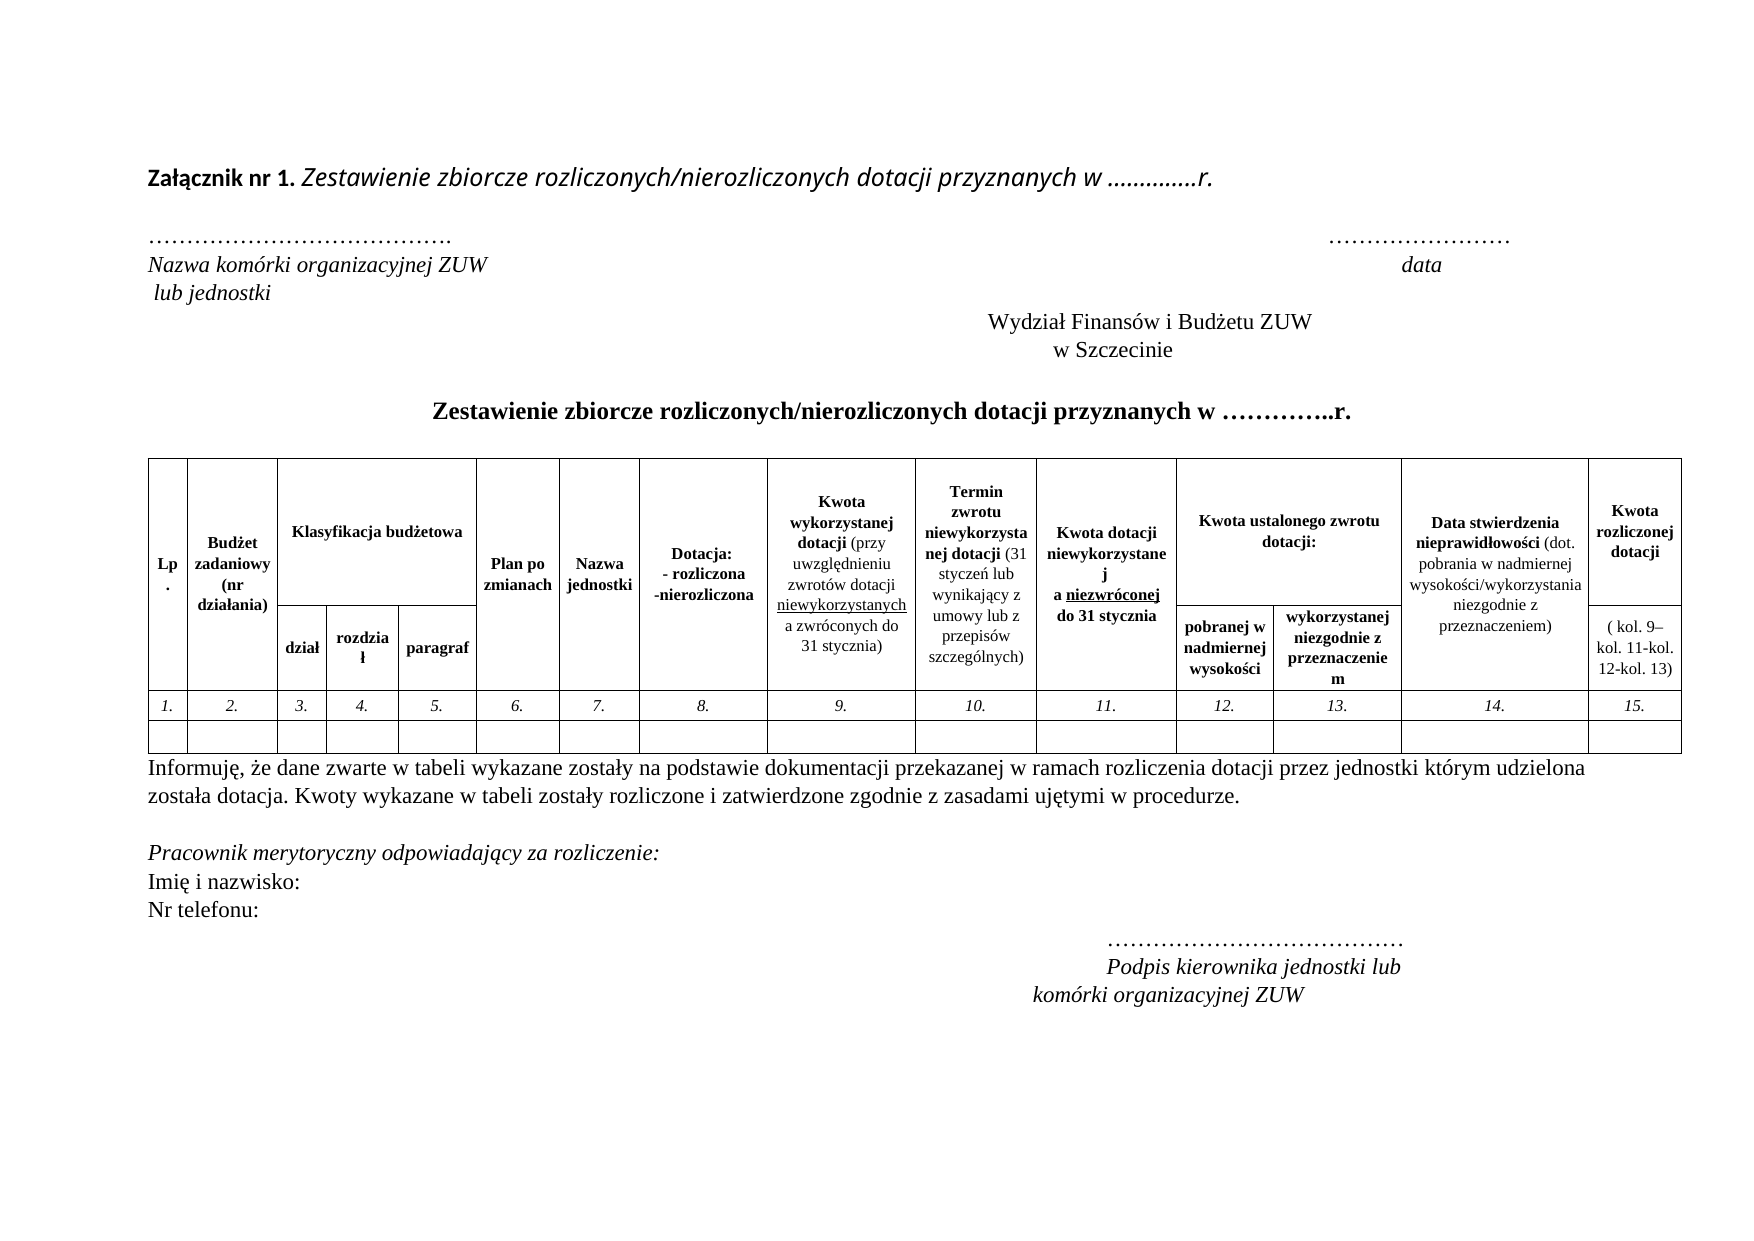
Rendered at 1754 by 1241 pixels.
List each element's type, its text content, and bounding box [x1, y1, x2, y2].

text Informuję, że dane zwarte w tabeli wykazane zostały na podstawie dokumentacji przekazanej w ramach rozliczenia dotacji przez jednostki którym udzielona została dotacja. Kwoty wykazane w tabeli zostały rozliczone i zatwierdzone zgodnie z zasadami ujętymi w procedurze. [148, 754, 1636, 809]
table_header Budżet zadaniowy (nr działania) [188, 459, 277, 690]
table_cell pobranej w nadmiernej wysokości [1177, 606, 1273, 690]
text komórki organizacyjnej ZUW [148, 981, 1636, 1008]
table_cell 7. [560, 691, 639, 720]
text w Szczecinie [516, 336, 1636, 363]
table_cell [768, 721, 915, 753]
table_header Klasyfikacja budżetowa [278, 459, 476, 605]
table_cell ( kol. 9–kol. 11-kol. 12-kol. 13) [1589, 606, 1681, 690]
table_cell [1589, 721, 1681, 753]
table_cell 3. [278, 691, 326, 720]
table_cell 8. [640, 691, 767, 720]
table_cell 12. [1177, 691, 1273, 720]
text Imię i nazwisko: [148, 868, 1636, 894]
table_cell rozdział [327, 606, 398, 690]
table_header Kwota wykorzystanej dotacji (przy uwzględnieniu zwrotów dotacji niewykorzystanych a zwróconych do 31 stycznia) [768, 459, 915, 690]
table_cell 10. [916, 691, 1036, 720]
table_cell [399, 721, 476, 753]
table_cell [1402, 721, 1588, 753]
table_cell [149, 721, 187, 753]
table_cell 2. [188, 691, 277, 720]
table_header Kwota dotacji niewykorzystanej a niezwróconej do 31 stycznia [1037, 459, 1176, 690]
table_cell [640, 721, 767, 753]
subtitle Zestawienie zbiorcze rozliczonych/nierozliczonych dotacji przyznanych w …………..r. [148, 160, 1636, 194]
table_cell 15. [1589, 691, 1681, 720]
table_header Lp. [149, 459, 187, 690]
table_cell dział [278, 606, 326, 690]
table_cell 4. [327, 691, 398, 720]
table_cell [327, 721, 398, 753]
text Nazwa komórki organizacyjnej ZUW data [148, 251, 1636, 277]
table_cell wykorzystanej niezgodnie z przeznaczeniem [1274, 606, 1401, 690]
table_cell 5. [399, 691, 476, 720]
text …………………………………. …………………… [148, 223, 1636, 249]
table_header Kwota ustalonego zwrotu dotacji: [1177, 459, 1401, 605]
table_cell 14. [1402, 691, 1588, 720]
text ………………………………… [148, 924, 1636, 951]
table_cell [278, 721, 326, 753]
table_header Plan po zmianach [477, 459, 559, 690]
table_cell [1274, 721, 1401, 753]
table_header Dotacja: - rozliczona -nierozliczona [640, 459, 767, 690]
table_cell [1037, 721, 1176, 753]
table_cell 9. [768, 691, 915, 720]
text Podpis kierownika jednostki lub [148, 953, 1636, 979]
text Wydział Finansów i Budżetu ZUW [590, 308, 1636, 334]
table_cell [1177, 721, 1273, 753]
text lub jednostki [148, 279, 1636, 306]
table_header Nazwa jednostki [560, 459, 639, 690]
table_header Data stwierdzenia nieprawidłowości (dot. pobrania w nadmiernej wysokości/wykorzystania niezgodnie z przeznaczeniem) [1402, 459, 1588, 690]
text Zestawienie zbiorcze rozliczonych/nierozliczonych dotacji przyznanych w …………..r. [148, 396, 1636, 424]
table_cell 11. [1037, 691, 1176, 720]
table_header Kwota rozliczonej dotacji [1589, 459, 1681, 605]
table_header Termin zwrotu niewykorzystanej dotacji (31 styczeń lub wynikający z umowy lub z przepisów szczególnych) [916, 459, 1036, 690]
table_cell 13. [1274, 691, 1401, 720]
table_cell 6. [477, 691, 559, 720]
text Pracownik merytoryczny odpowiadający za rozliczenie: [148, 839, 1636, 866]
table_cell [560, 721, 639, 753]
table_cell paragraf [399, 606, 476, 690]
table_cell [477, 721, 559, 753]
text Nr telefonu: [148, 896, 1636, 922]
table_cell [916, 721, 1036, 753]
table_cell [188, 721, 277, 753]
table_cell 1. [149, 691, 187, 720]
